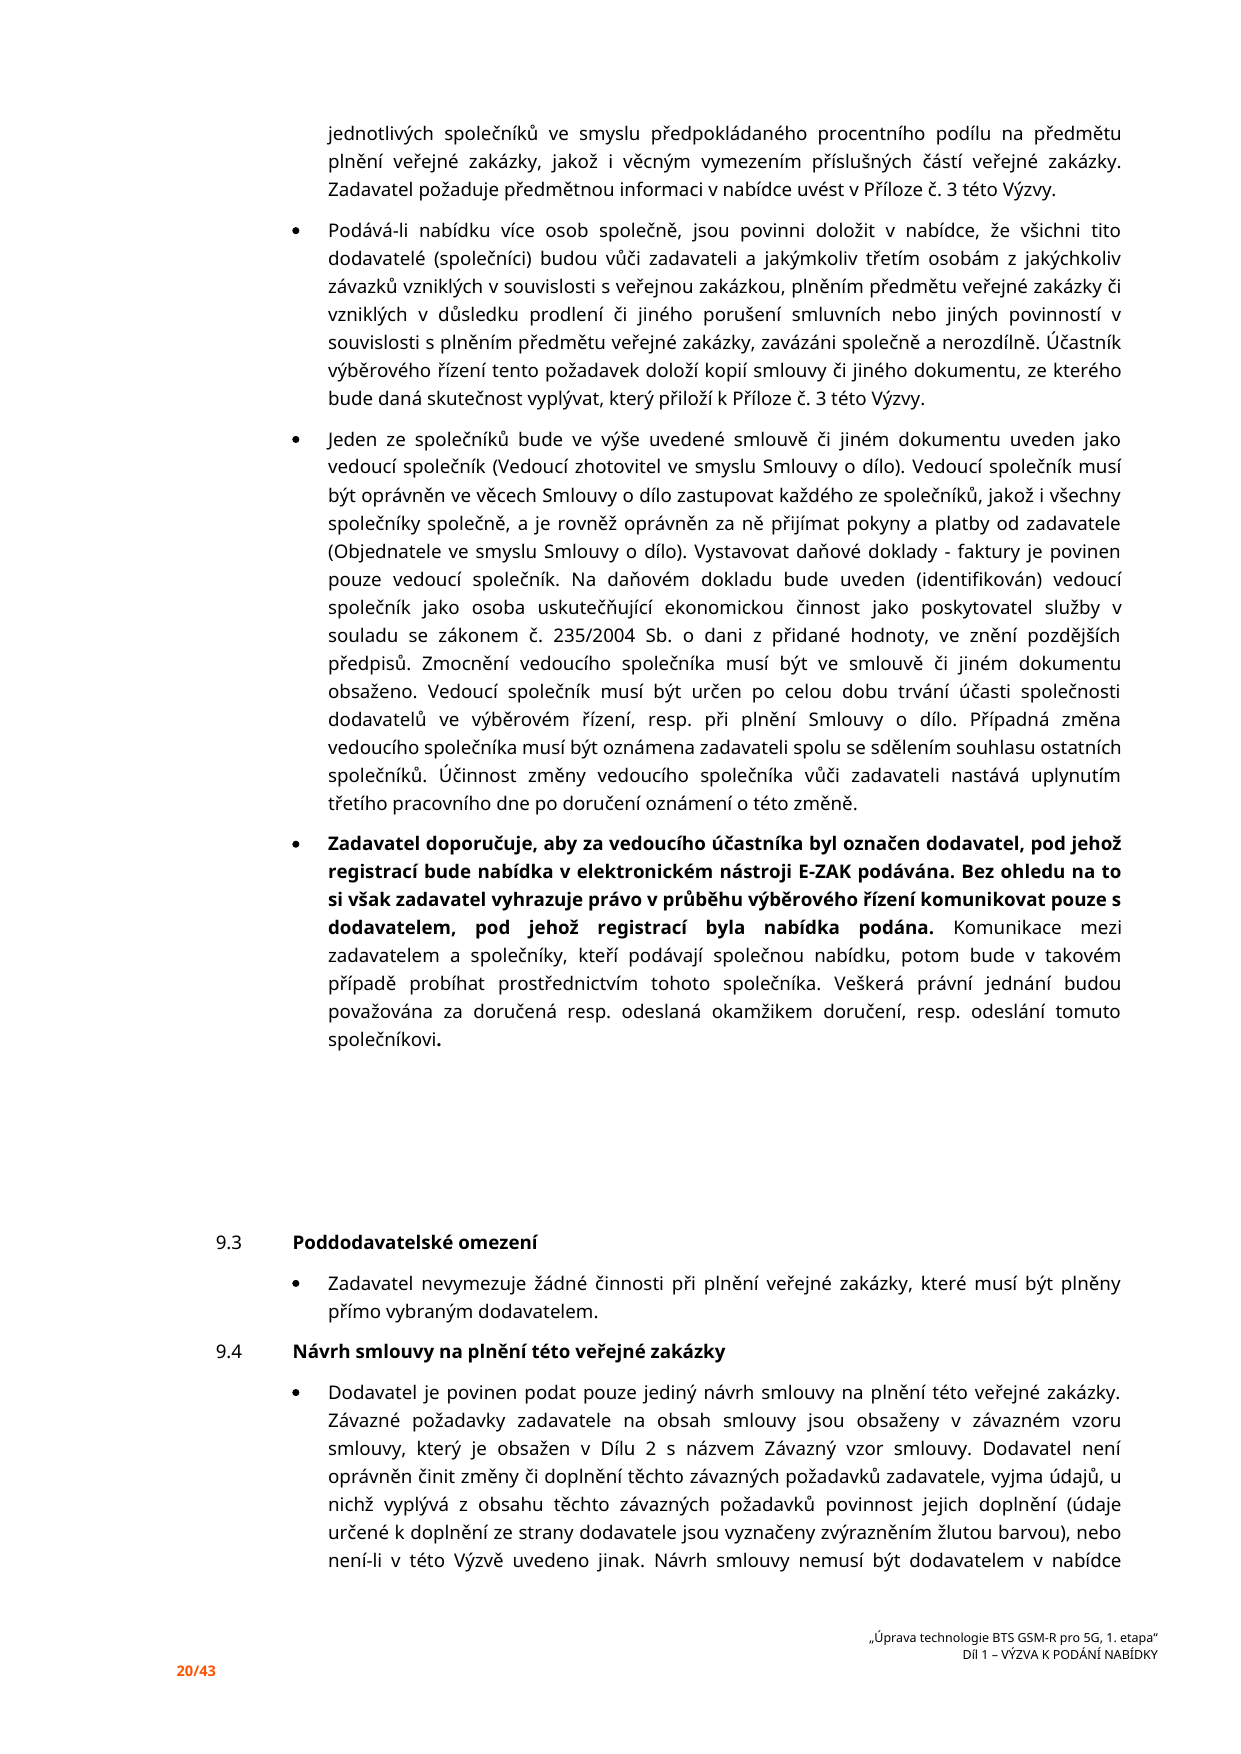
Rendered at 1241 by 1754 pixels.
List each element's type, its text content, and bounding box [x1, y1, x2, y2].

text Zadavatel nevymezuje žádné činnosti při plnění veřejné zakázky, které musí být plněny přímo vybraným dodavatelem. [292, 1270, 1122, 1323]
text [292, 1379, 1122, 1573]
text Podává-li nabídku více osob společně, jsou povinni doložit v nabídce, že všichni tito dodavatelé (společníci) budou vůči zadavateli a jakýmkoliv třetím osobám z jakýchkoliv závazků vzniklých v souvislosti s veřejnou zakázkou, plněním předmětu veřejné zakázky či vzniklých v důsledku prodlení či jiného porušení smluvních nebo jiných povinností v souvislosti s plněním předmětu veřejné zakázky, zavázáni společně a nerozdílně. Účastník výběrového řízení tento požadavek doloží kopií smlouvy či jiného dokumentu, ze kterého bude daná skutečnost vyplývat, který přiloží k Příloze č. 3 této Výzvy. [292, 217, 1122, 411]
text Poddodavatelské omezení [216, 1229, 1122, 1255]
text Zadavatel doporučuje, aby za vedoucího účastníka byl označen dodavatel, pod jehož registrací bude nabídka v elektronickém nástroji E-ZAK podávána. Bez ohledu na to si však zadavatel vyhrazuje právo v průběhu výběrového řízení komunikovat pouze s dodavatelem, pod jehož registrací byla nabídka podána. Komunikace mezi zadavatelem a společníky, kteří podávají společnou nabídku, potom bude v takovém případě probíhat prostřednictvím tohoto společníka. Veškerá právní jednání budou považována za doručená resp. odeslaná okamžikem doručení, resp. odeslání tomuto společníkovi. [292, 831, 1122, 1052]
text Jeden ze společníků bude ve výše uvedené smlouvě či jiném dokumentu uveden jako vedoucí společník (Vedoucí zhotovitel ve smyslu Smlouvy o dílo). Vedoucí společník musí být oprávněn ve věcech Smlouvy o dílo zastupovat každého ze společníků, jakož i všechny společníky společně, a je rovněž oprávněn za ně přijímat pokyny a platby od zadavatele (Objednatele ve smyslu Smlouvy o dílo). Vystavovat daňové doklady - faktury je povinen pouze vedoucí společník. Na daňovém dokladu bude uveden (identifikován) vedoucí společník jako osoba uskutečňující ekonomickou činnost jako poskytovatel služby v souladu se zákonem č. 235/2004 Sb. o dani z přidané hodnoty, ve znění pozdějších předpisů. Zmocnění vedoucího společníka musí být ve smlouvě či jiném dokumentu obsaženo. Vedoucí společník musí být určen po celou dobu trvání účasti společnosti dodavatelů ve výběrovém řízení, resp. při plnění Smlouvy o dílo. Případná změna vedoucího společníka musí být oznámena zadavateli spolu se sdělením souhlasu ostatních společníků. Účinnost změny vedoucího společníka vůči zadavateli nastává uplynutím třetího pracovního dne po doručení oznámení o této změně. [292, 426, 1122, 816]
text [292, 121, 1122, 202]
text Návrh smlouvy na plnění této veřejné zakázky [216, 1338, 1122, 1364]
